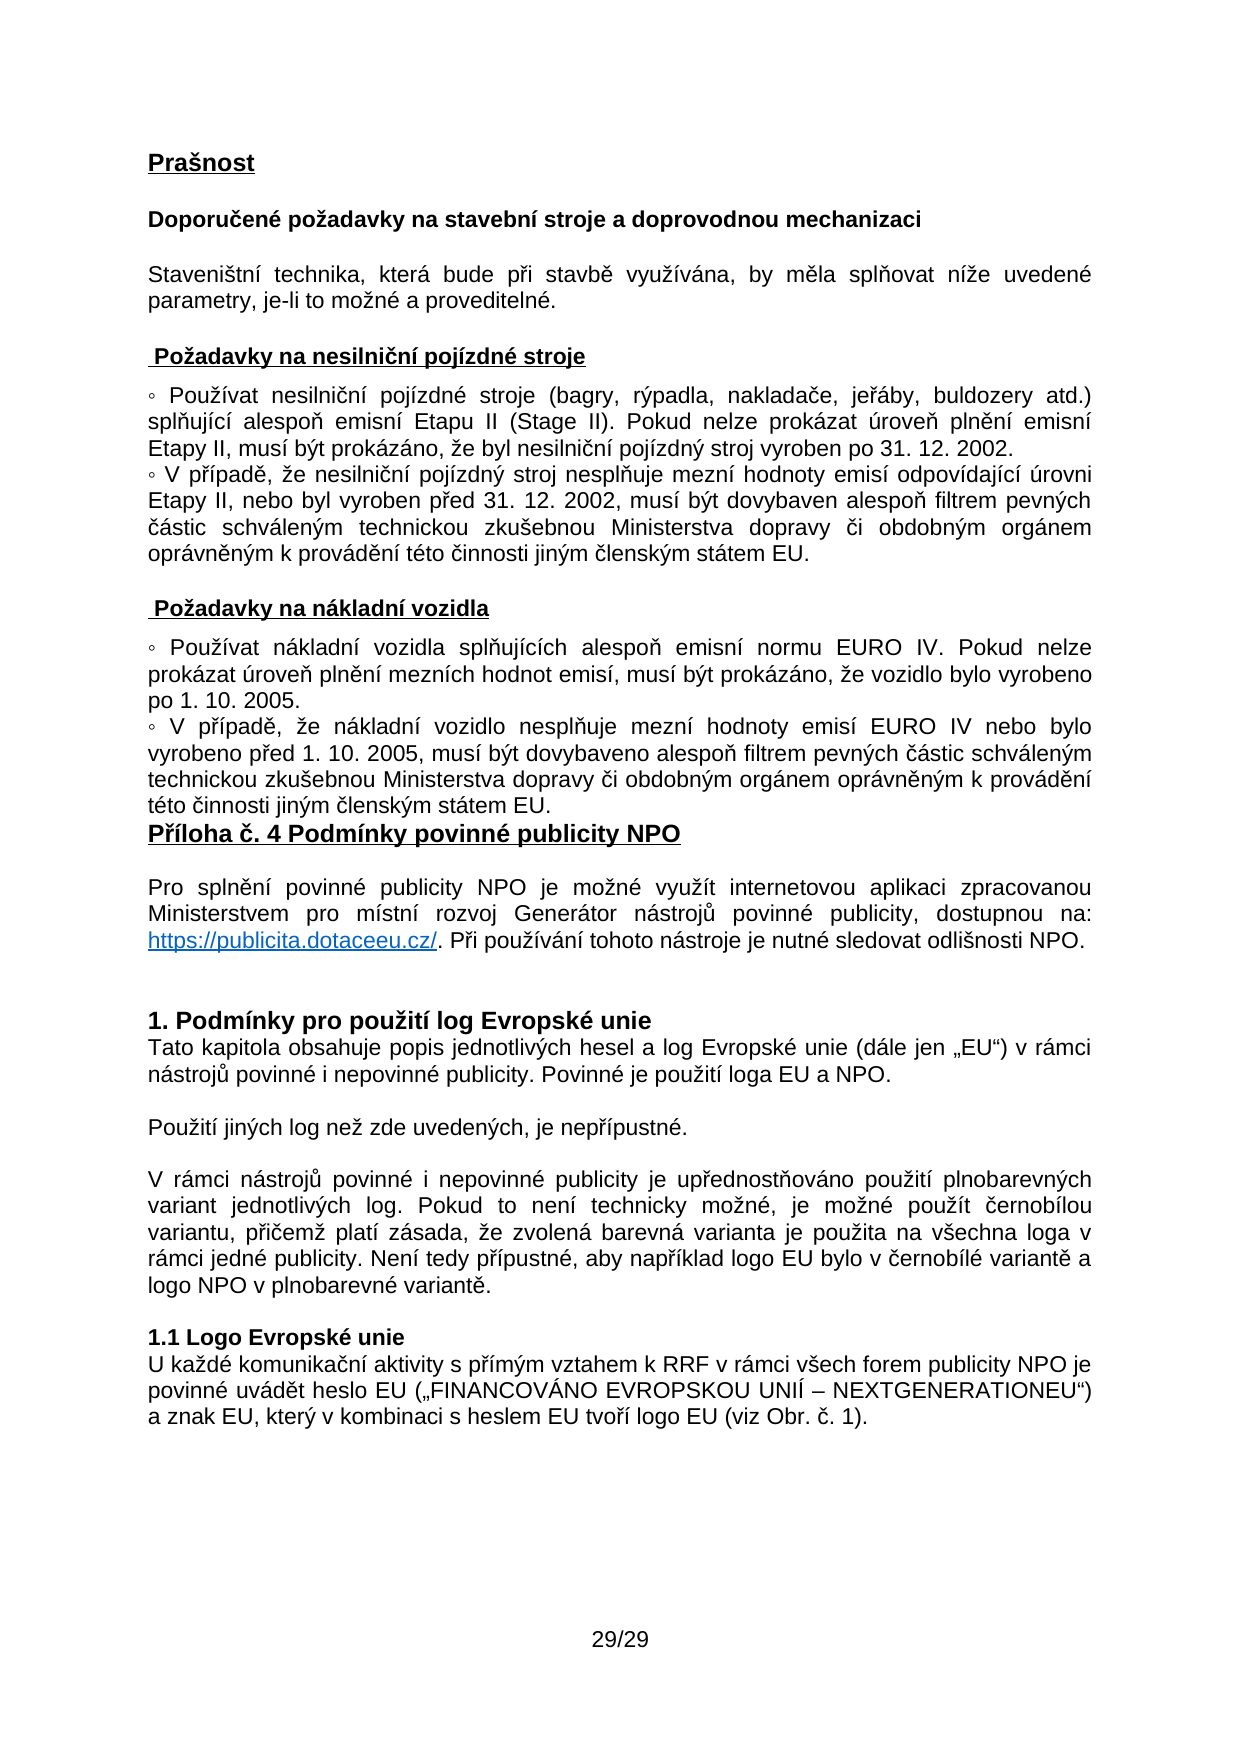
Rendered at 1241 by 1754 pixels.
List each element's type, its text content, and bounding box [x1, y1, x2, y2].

text Staveništní technika, která bude při stavbě využívána, by měla splňovat níže uvedené parametry, je-li to možné a proveditelné. [148, 261, 1093, 314]
text 1. Podmínky pro použití log Evropské unie [148, 1006, 1093, 1034]
text Požadavky na nákladní vozidla [148, 595, 1093, 622]
text Požadavky na nesilniční pojízdné stroje [148, 343, 1093, 369]
text Prašnost [148, 148, 1093, 176]
text 1.1 Logo Evropské unie [148, 1324, 1093, 1351]
text Příloha č. 4 Podmínky povinné publicity NPO [148, 819, 1093, 847]
text ◦ Používat nákladní vozidla splňujících alespoň emisní normu EURO IV. Pokud nelze prokázat úroveň plnění mezních hodnot emisí, musí být prokázáno, že vozidlo bylo vyrobeno po 1. 10. 2005. [148, 634, 1093, 713]
text ◦ V případě, že nákladní vozidlo nesplňuje mezní hodnoty emisí EURO IV nebo bylo vyrobeno před 1. 10. 2005, musí být dovybaveno alespoň filtrem pevných částic schváleným technickou zkušebnou Ministerstva dopravy či obdobným orgánem oprávněným k provádění této činnosti jiným členským státem EU. [148, 713, 1093, 819]
text Doporučené požadavky na stavební stroje a doprovodnou mechanizaci [148, 206, 1093, 232]
text Pro splnění povinné publicity NPO je možné využít internetovou aplikaci zpracovanou Ministerstvem pro místní rozvoj Generátor nástrojů povinné publicity, dostupnou na: https://publicita.dotaceeu.cz/. Při používání tohoto nástroje je nutné sledovat odlišnosti NPO. [148, 874, 1093, 953]
text V rámci nástrojů povinné i nepovinné publicity je upřednostňováno použití plnobarevných variant jednotlivých log. Pokud to není technicky možné, je možné použít černobílou variantu, přičemž platí zásada, že zvolená barevná varianta je použita na všechna loga v rámci jedné publicity. Není tedy přípustné, aby například logo EU bylo v černobílé variantě a logo NPO v plnobarevné variantě. [148, 1166, 1093, 1298]
text ◦ Používat nesilniční pojízdné stroje (bagry, rýpadla, nakladače, jeřáby, buldozery atd.) splňující alespoň emisní Etapu II (Stage II). Pokud nelze prokázat úroveň plnění emisní Etapy II, musí být prokázáno, že byl nesilniční pojízdný stroj vyroben po 31. 12. 2002. [148, 382, 1093, 461]
text U každé komunikační aktivity s přímým vztahem k RRF v rámci všech forem publicity NPO je povinné uvádět heslo EU („FINANCOVÁNO EVROPSKOU UNIÍ – NEXTGENERATIONEU“) a znak EU, který v kombinaci s heslem EU tvoří logo EU (viz Obr. č. 1). [148, 1351, 1093, 1430]
text Tato kapitola obsahuje popis jednotlivých hesel a log Evropské unie (dále jen „EU“) v rámci nástrojů povinné i nepovinné publicity. Povinné je použití loga EU a NPO. [148, 1034, 1093, 1087]
text Použití jiných log než zde uvedených, je nepřípustné. [148, 1113, 1093, 1140]
text ◦ V případě, že nesilniční pojízdný stroj nesplňuje mezní hodnoty emisí odpovídající úrovni Etapy II, nebo byl vyroben před 31. 12. 2002, musí být dovybaven alespoň filtrem pevných částic schváleným technickou zkušebnou Ministerstva dopravy či obdobným orgánem oprávněným k provádění této činnosti jiným členským státem EU. [148, 461, 1093, 566]
